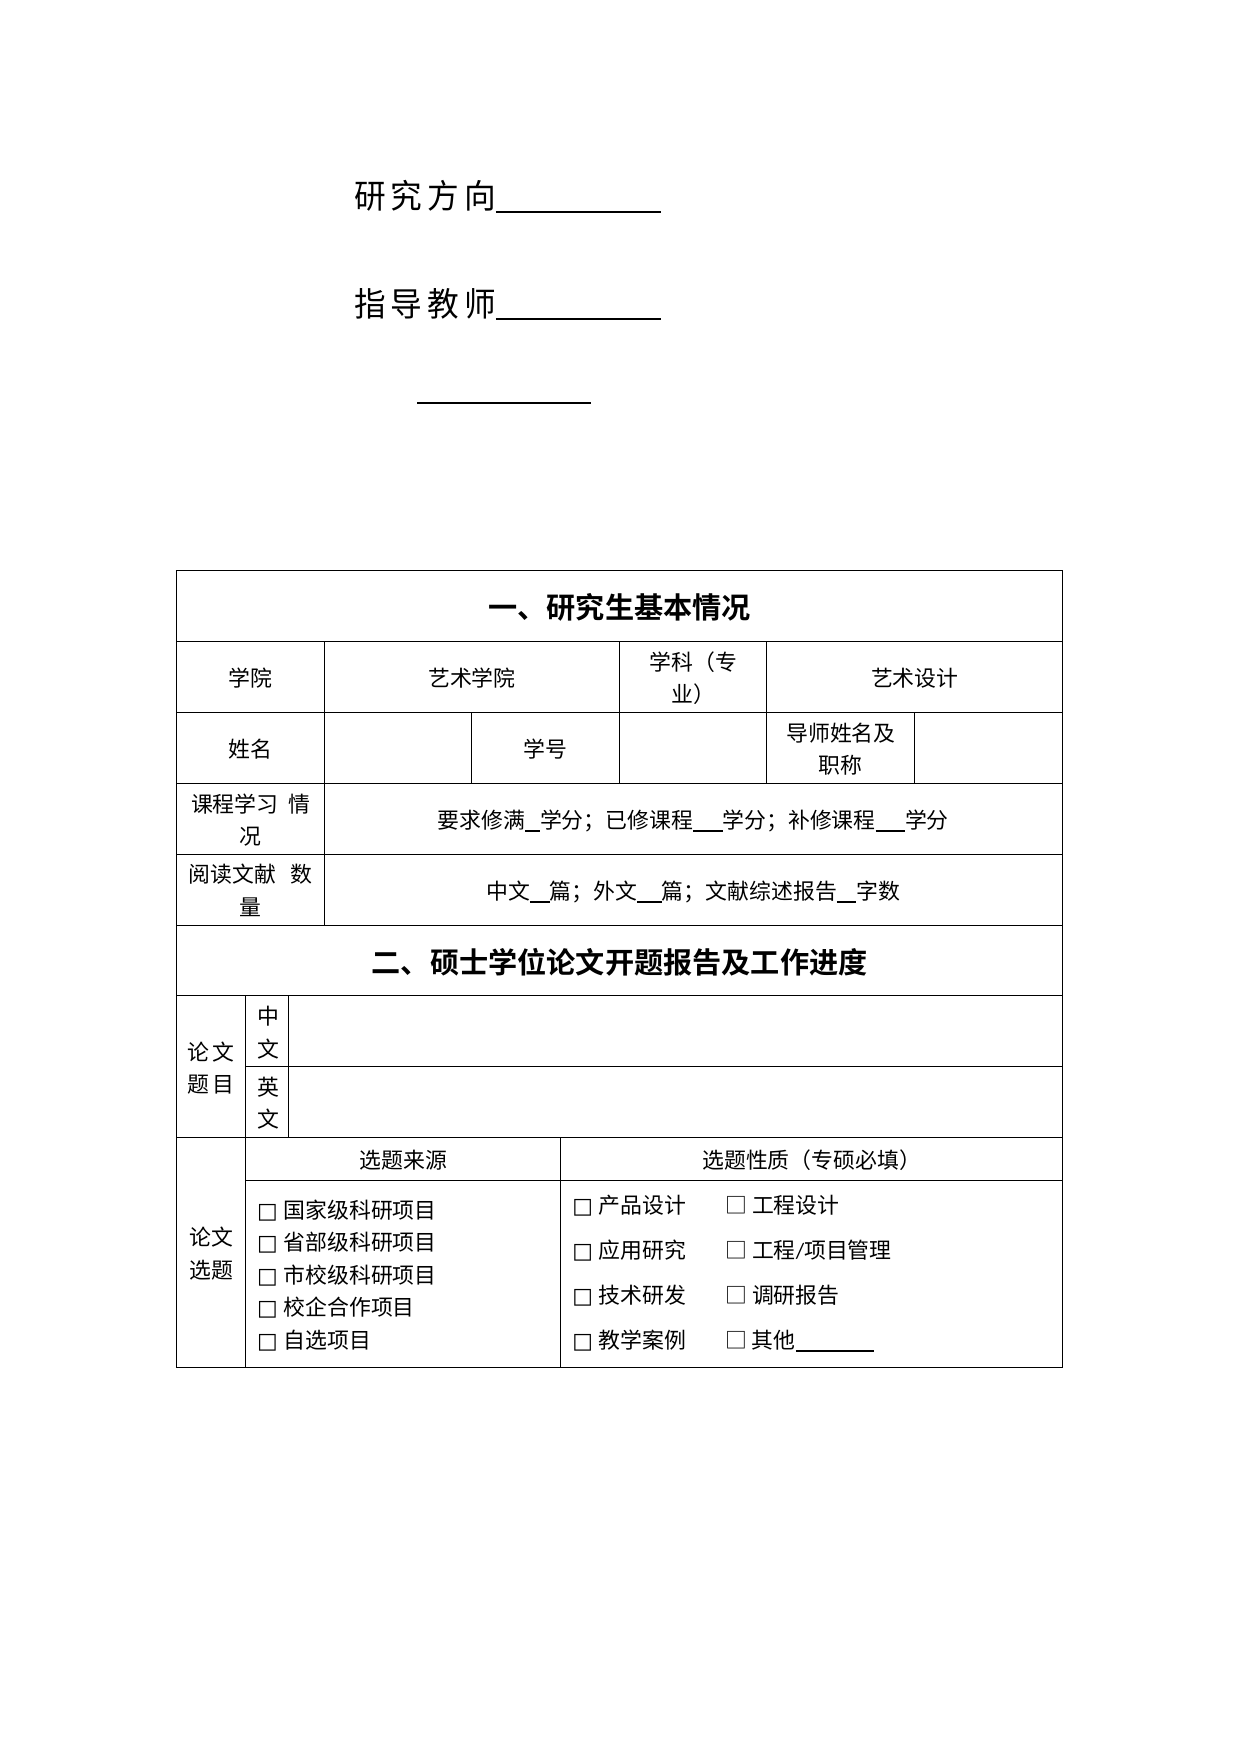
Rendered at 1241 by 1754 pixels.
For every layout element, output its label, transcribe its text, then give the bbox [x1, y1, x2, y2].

table_cell 学院 [177, 642, 324, 712]
table_cell 学号 [472, 713, 619, 783]
table_cell [325, 713, 471, 783]
table_cell □ 产品设计 □ 工程设计 □ 应用研究 □ 工程/项目管理 □ 技术研发 □ 调研报告 □ 教学案例 □ 其他 [561, 1181, 1062, 1367]
table_cell 阅读文献 数量 [177, 855, 324, 924]
table_cell 艺术设计 [767, 642, 1062, 712]
table_cell 选题来源 [246, 1138, 560, 1180]
table_cell 课程学习 情况 [177, 784, 324, 854]
table_header 一、研究生基本情况 [177, 571, 1062, 641]
table_cell 艺术学院 [325, 642, 619, 712]
text 研究方向 [187, 162, 1053, 227]
table_cell 二、硕士学位论文开题报告及工作进度 [177, 926, 1062, 995]
table_cell 要求修满 学分；已修课程 学分；补修课程 学分 [325, 784, 1062, 854]
table_cell 英文 [246, 1067, 288, 1137]
table_cell 论文题目 [177, 996, 245, 1137]
table_cell 导师姓名及职称 [767, 713, 914, 783]
table_cell □ 国家级科研项目 □ 省部级科研项目 □ 市校级科研项目 □ 校企合作项目 □ 自选项目 [246, 1181, 560, 1367]
table_cell 中文 篇；外文 篇；文献综述报告 字数 [325, 855, 1062, 924]
table_cell 论文选题 [177, 1138, 245, 1367]
table_cell 中文 [246, 996, 288, 1066]
text 指导教师 [187, 269, 1053, 334]
table_cell [620, 713, 766, 783]
table_cell 选题性质（专硕必填） [561, 1138, 1062, 1180]
table_cell [289, 996, 1062, 1066]
table_cell [915, 713, 1062, 783]
table_cell 学科（专业） [620, 642, 766, 712]
table_cell [289, 1067, 1062, 1137]
table_cell 姓名 [177, 713, 324, 783]
